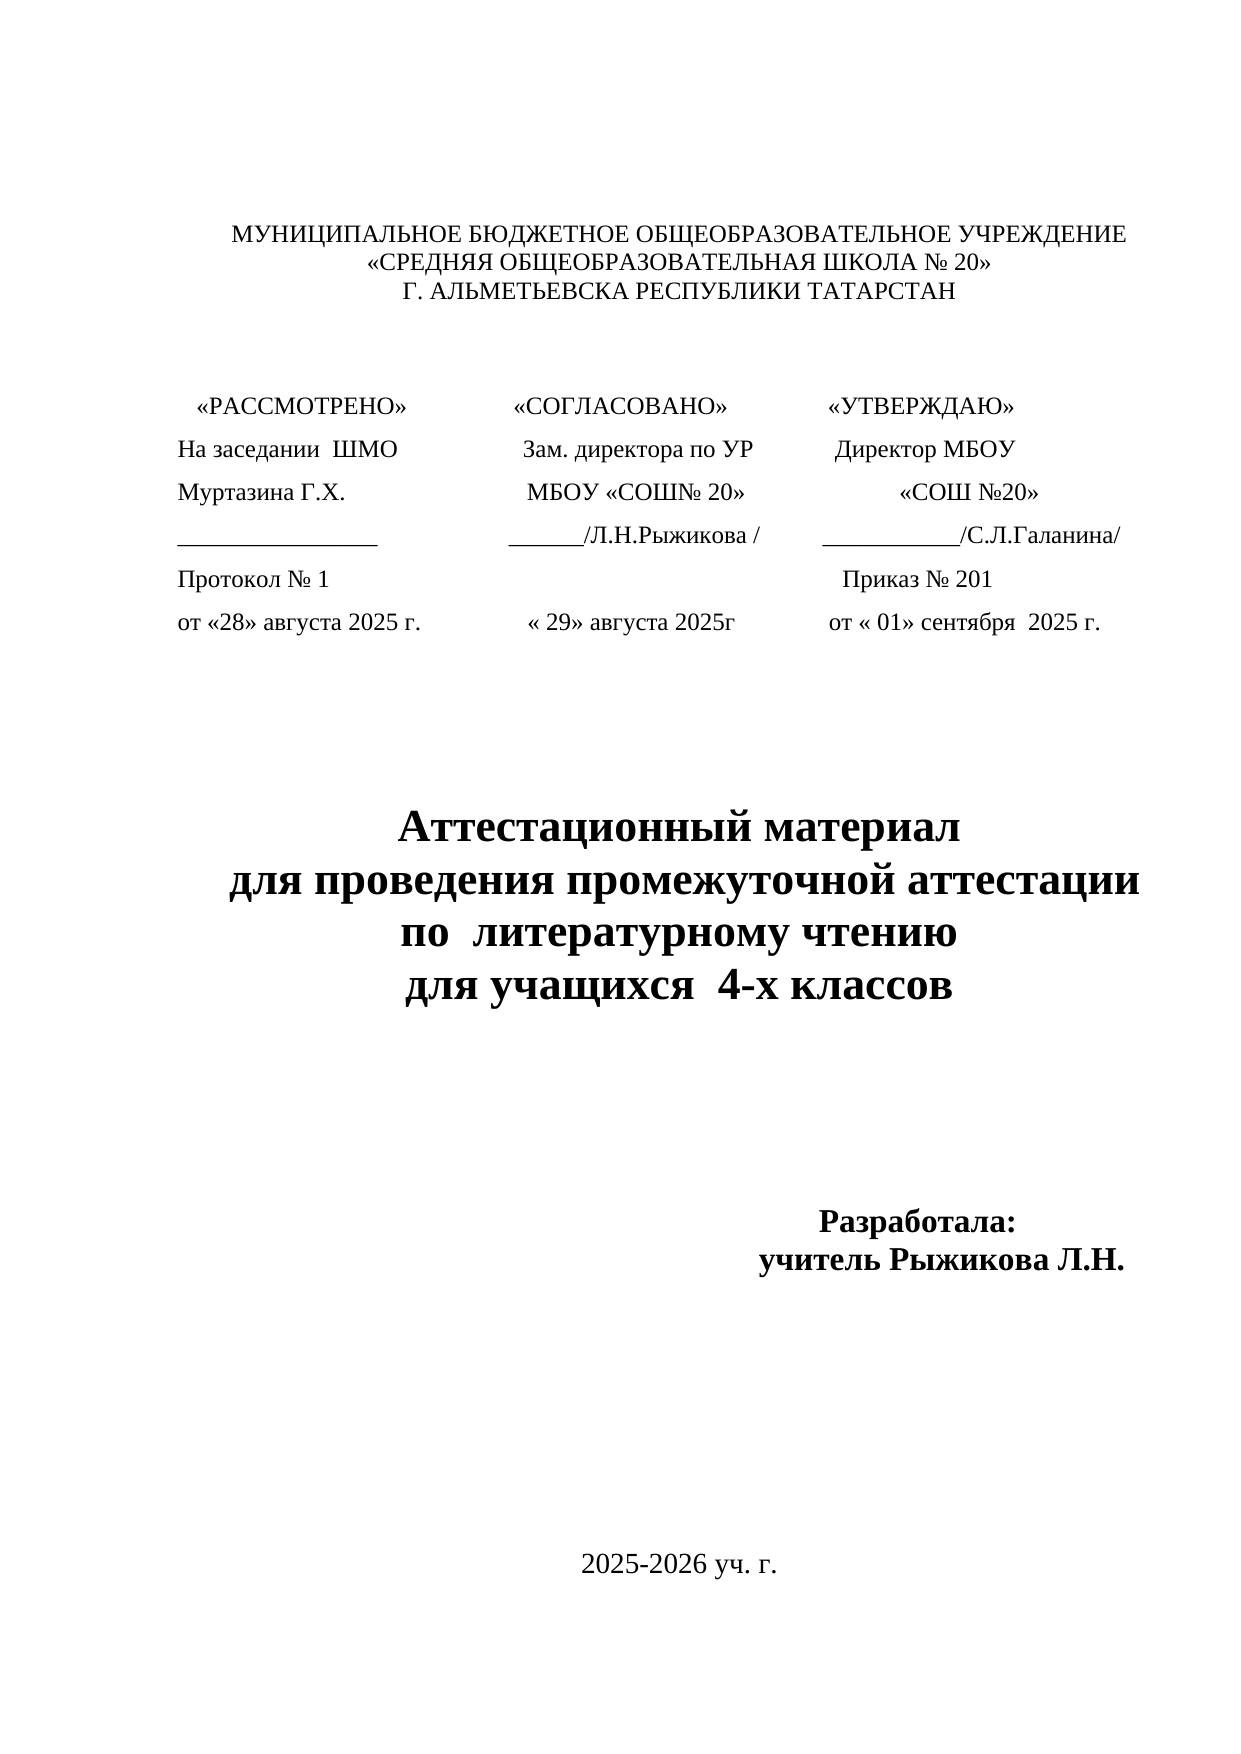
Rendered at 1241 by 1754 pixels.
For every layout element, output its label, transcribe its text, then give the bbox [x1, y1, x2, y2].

text МУНИЦИПАЛЬНОЕ БЮДЖЕТНОЕ ОБЩЕОБРАЗОВАТЕЛЬНОЕ УЧРЕЖДЕНИЕ [177, 219, 1181, 247]
text «РАССМОТРЕНО» «СОГЛАСОВАНО» «УТВЕРЖДАЮ» [177, 391, 1181, 420]
text для проведения промежуточной аттестации [177, 851, 1181, 904]
text учитель Рыжикова Л.Н. [177, 1239, 1181, 1278]
text ________________ ______/Л.Н.Рыжикова / ___________/С.Л.Галанина/ [177, 521, 1181, 549]
text Муртазина Г.Х. МБОУ «СОШ№ 20» «СОШ №20» [177, 477, 1181, 506]
text «СРЕДНЯЯ ОБЩЕОБРАЗОВАТЕЛЬНАЯ ШКОЛА № 20» [177, 247, 1181, 276]
text от «28» августа 2025 г. « 29» августа 2025г от « 01» сентября 2025 г. [177, 607, 1181, 636]
text На заседании ШМО Зам. директора по УР Директор МБОУ [177, 434, 1181, 463]
text по литературному чтению [177, 904, 1181, 957]
text Г. АЛЬМЕТЬЕВСКА РЕСПУБЛИКИ ТАТАРСТАН [177, 276, 1181, 305]
text Протокол № 1 Приказ № 201 [177, 564, 1181, 592]
text Аттестационный материал [177, 798, 1181, 851]
text для учащихся 4-х классов [177, 957, 1181, 1009]
text 2025-2026 уч. г. [177, 1546, 1181, 1579]
text Разработала: [693, 1201, 1181, 1239]
